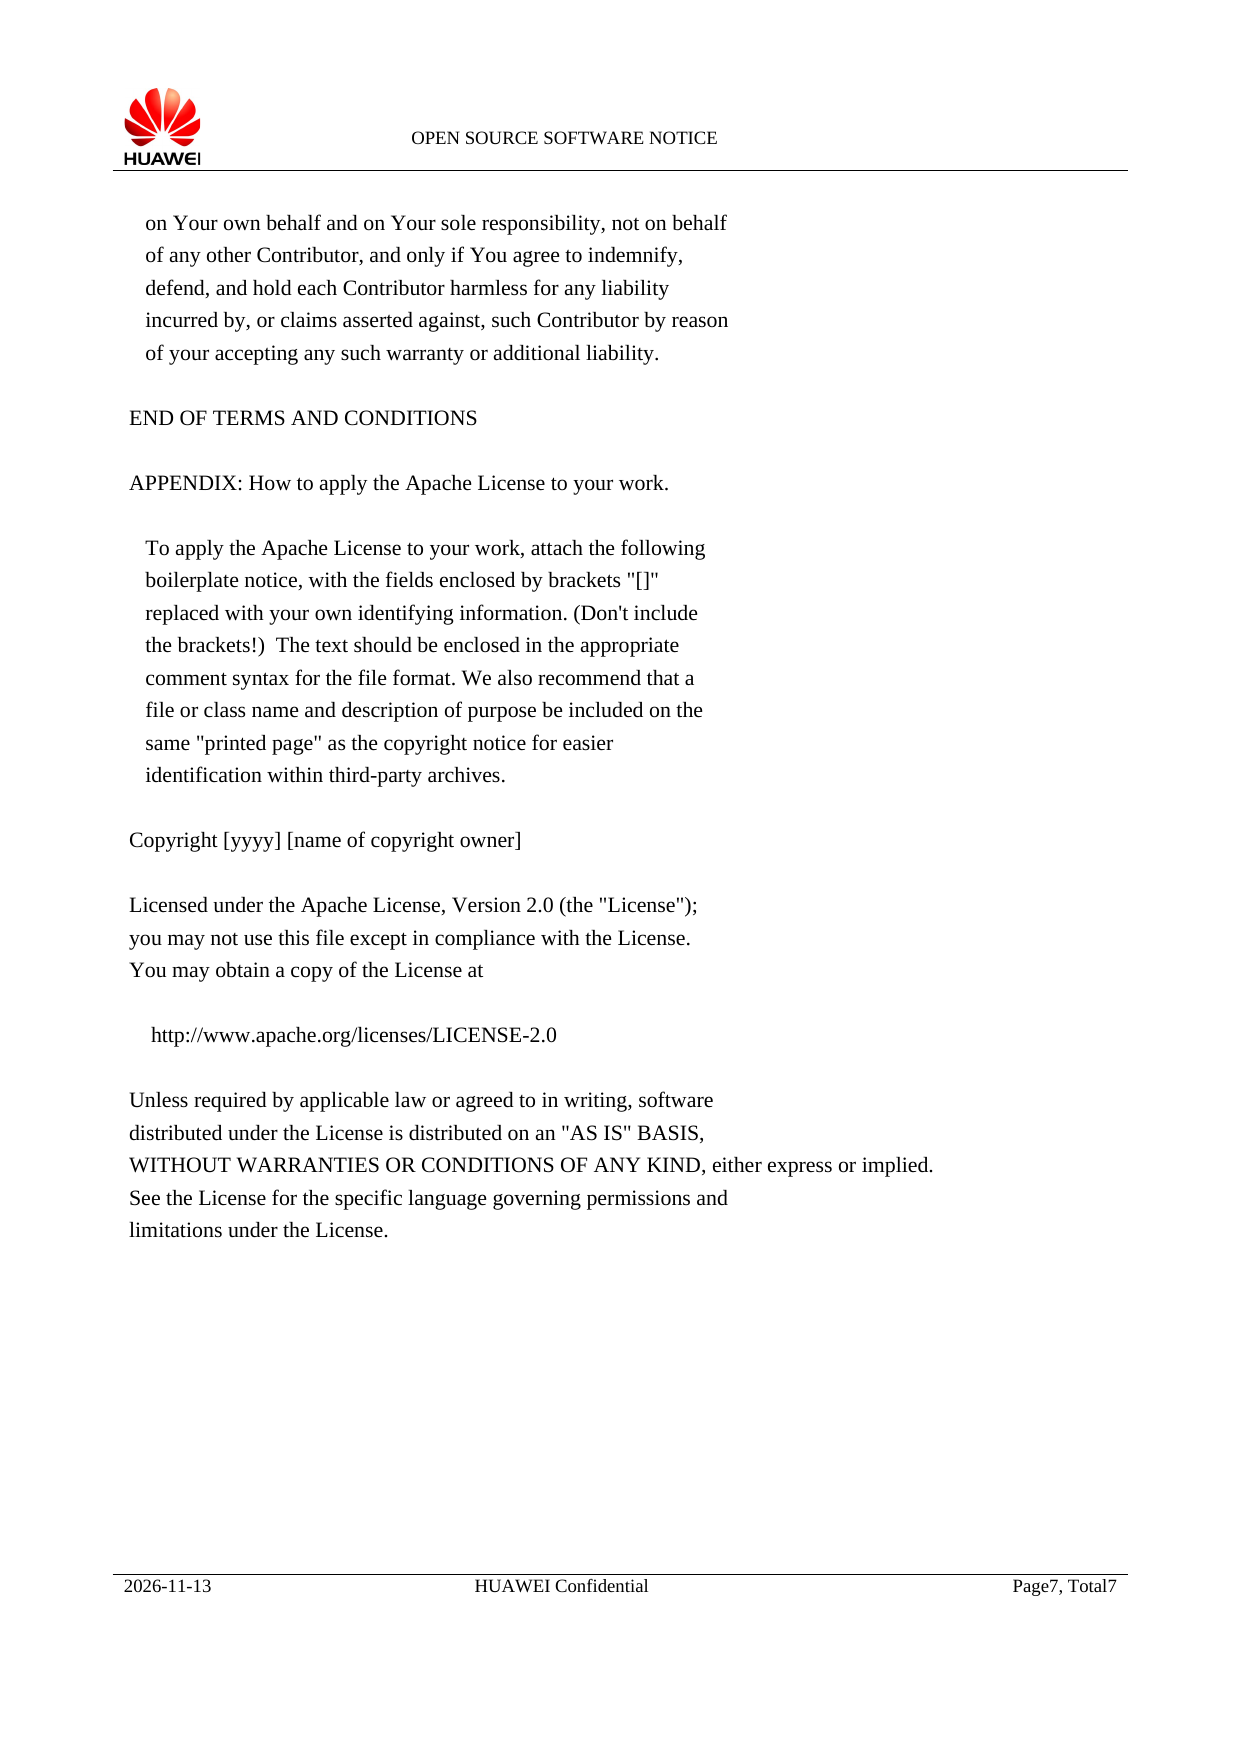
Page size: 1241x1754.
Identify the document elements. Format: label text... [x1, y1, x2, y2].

picture [124, 88, 201, 165]
